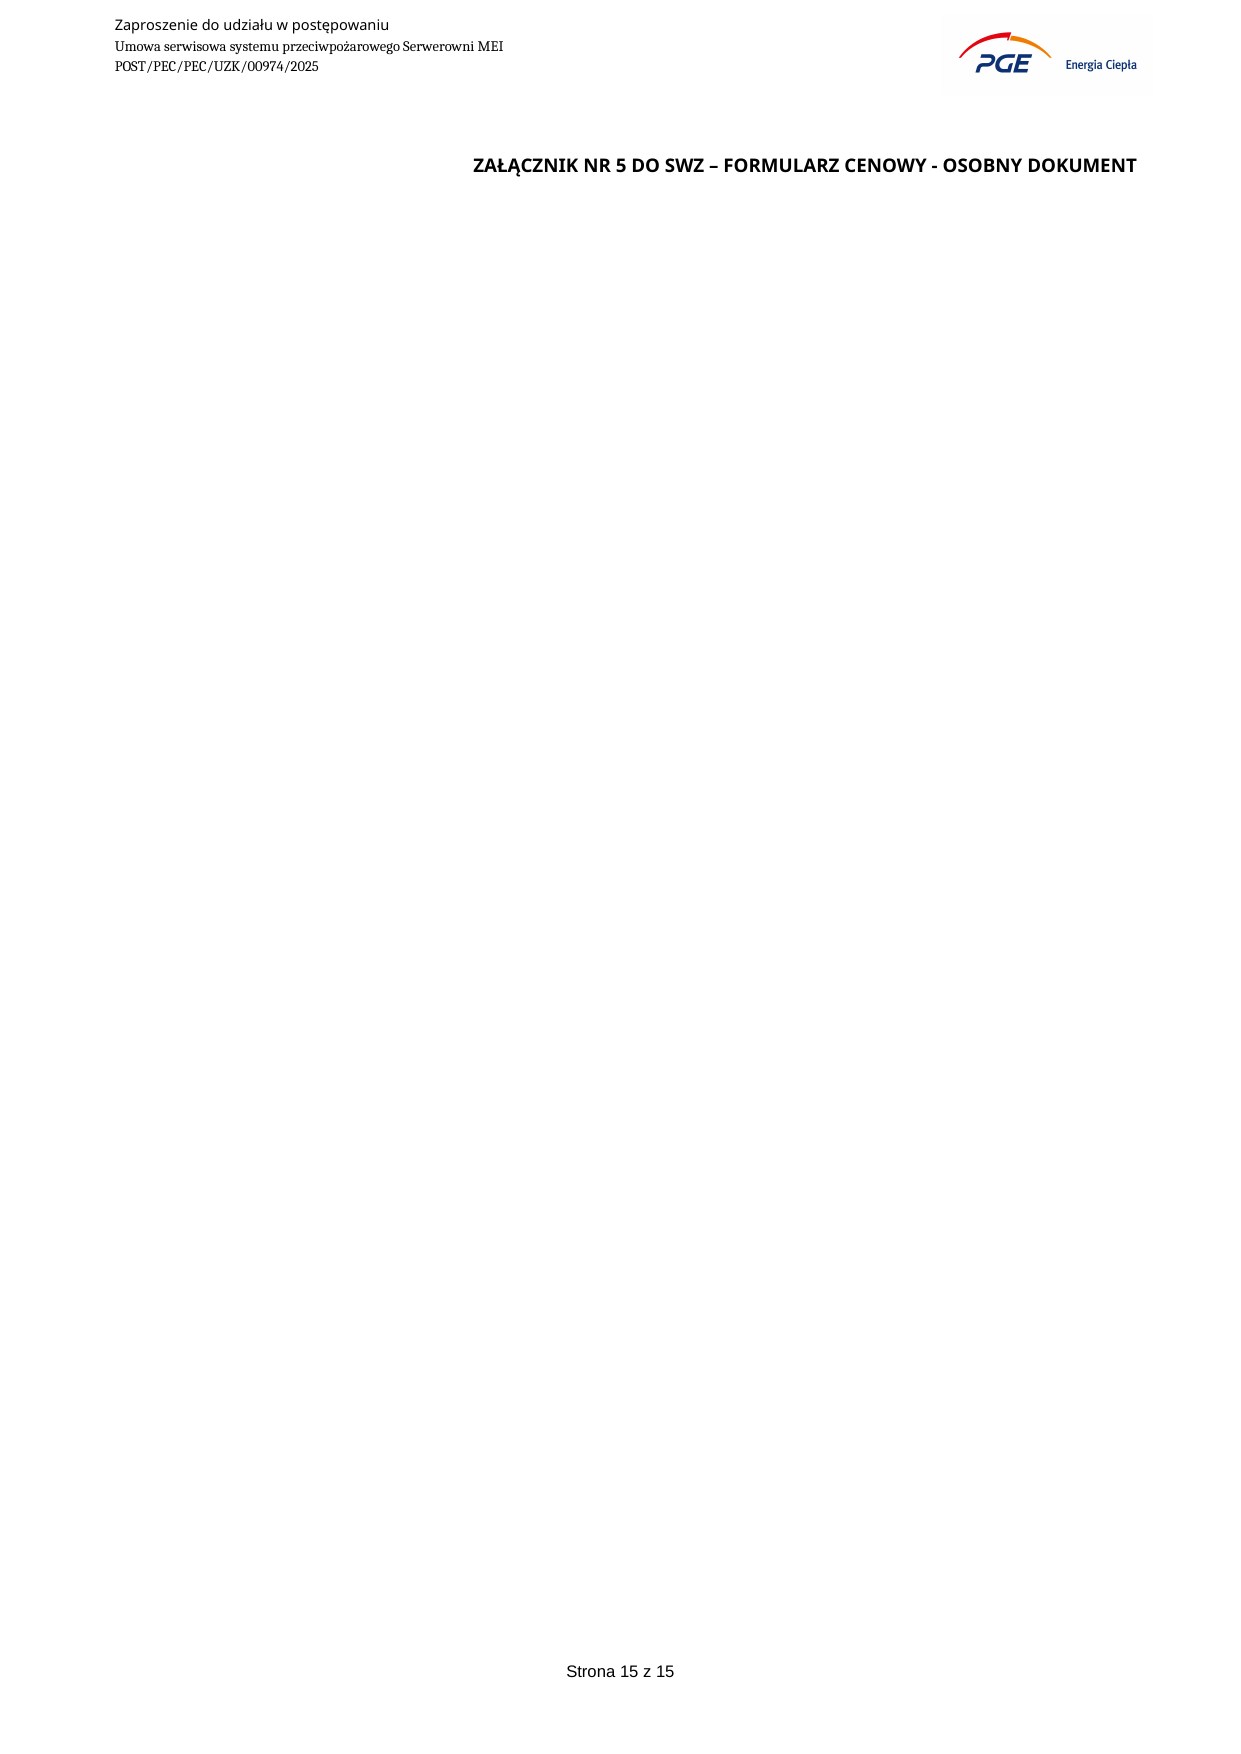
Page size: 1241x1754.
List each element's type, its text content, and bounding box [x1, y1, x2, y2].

picture [941, 14, 1154, 95]
text ZAŁĄCZNIK NR 5 DO SWZ – FORMULARZ CENOWY - OSOBNY DOKUMENT [103, 152, 1137, 178]
